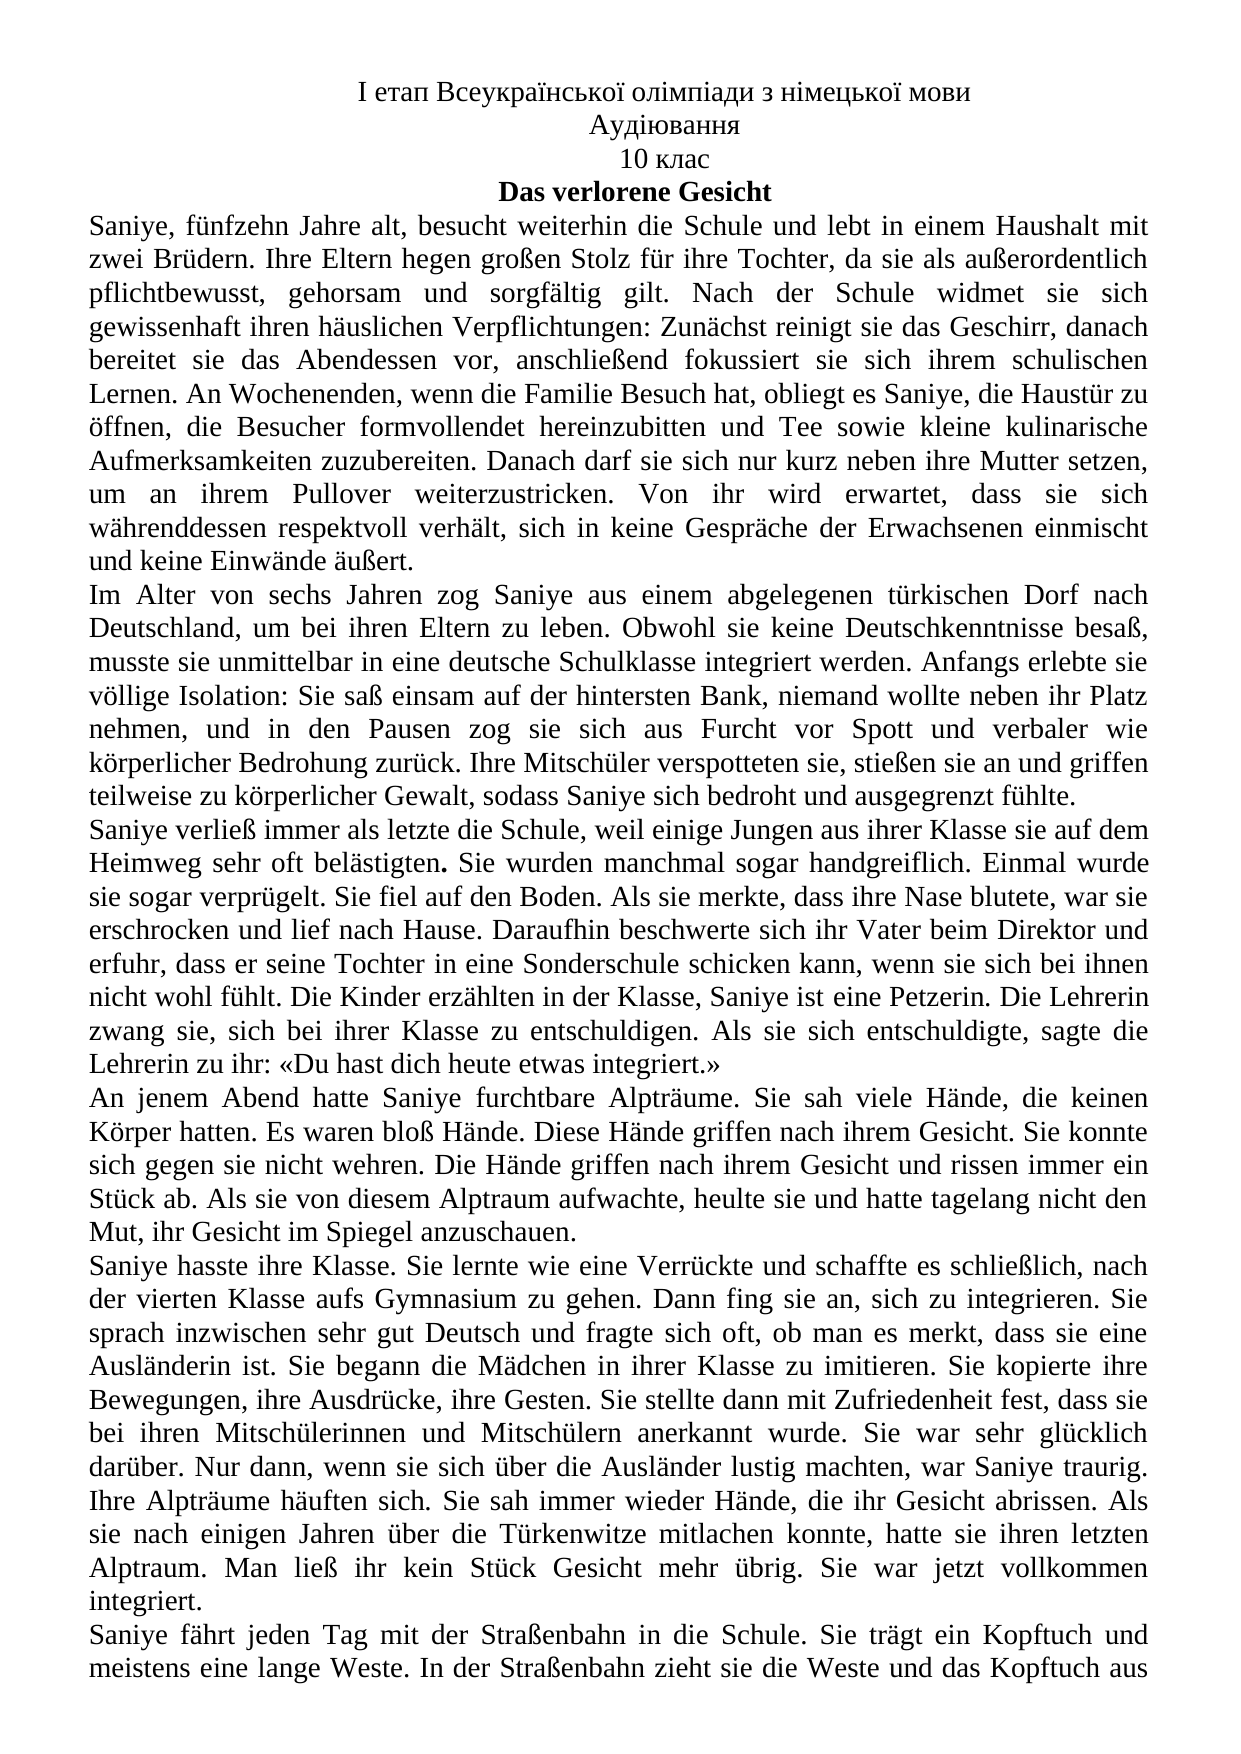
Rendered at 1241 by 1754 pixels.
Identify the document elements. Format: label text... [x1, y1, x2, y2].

text Das verlorene Gesicht [118, 174, 1152, 208]
text І етап Всеукраїнської олімпіади з німецької мови [177, 74, 1152, 107]
text Saniye hasste ihre Klasse. Sie lernte wie eine Verrückte und schaffte es schließlich, nach der vierten Klasse aufs Gymnasium zu gehen. Dann fing sie an, sich zu integrieren. Sie sprach inzwischen sehr gut Deutsch und fragte sich oft, ob man es merkt, dass sie eine Ausländerin ist. Sie begann die Mädchen in ihrer Klasse zu imitieren. Sie kopierte ihre Bewegungen, ihre Ausdrücke, ihre Gesten. Sie stellte dann mit Zufriedenheit fest, dass sie bei ihren Mitschülerinnen und Mitschülern anerkannt wurde. Sie war sehr glücklich darüber. Nur dann, wenn sie sich über die Ausländer lustig machten, war Saniye traurig. Ihre Alpträume häuften sich. Sie sah immer wieder Hände, die ihr Gesicht abrissen. Als sie nach einigen Jahren über die Türkenwitze mitlachen konnte, hatte sie ihren letzten Alptraum. Man ließ ihr kein Stück Gesicht mehr übrig. Sie war jetzt vollkommen integriert. [88, 1248, 1149, 1617]
text 10 клас [177, 141, 1152, 174]
text An jenem Abend hatte Saniye furchtbare Alpträume. Sie sah viele Hände, die keinen Körper hatten. Es waren bloß Hände. Diese Hände griffen nach ihrem Gesicht. Sie konnte sich gegen sie nicht wehren. Die Hände griffen nach ihrem Gesicht und rissen immer ein Stück ab. Als sie von diesem Alptraum aufwachte, heulte sie und hatte tagelang nicht den Mut, ihr Gesicht im Spiegel anzuschauen. [88, 1080, 1149, 1248]
text Saniye, fünfzehn Jahre alt, besucht weiterhin die Schule und lebt in einem Haushalt mit zwei Brüdern. Ihre Eltern hegen großen Stolz für ihre Tochter, da sie als außerordentlich pflichtbewusst, gehorsam und sorgfältig gilt. Nach der Schule widmet sie sich gewissenhaft ihren häuslichen Verpflichtungen: Zunächst reinigt sie das Geschirr, danach bereitet sie das Abendessen vor, anschließend fokussiert sie sich ihrem schulischen Lernen. An Wochenenden, wenn die Familie Besuch hat, obliegt es Saniye, die Haustür zu öffnen, die Besucher formvollendet hereinzubitten und Tee sowie kleine kulinarische Aufmerksamkeiten zuzubereiten. Danach darf sie sich nur kurz neben ihre Mutter setzen, um an ihrem Pullover weiterzustricken. Von ihr wird erwartet, dass sie sich währenddessen respektvoll verhält, sich in keine Gespräche der Erwachsenen einmischt und keine Einwände äußert. [88, 208, 1149, 577]
text Saniye verließ immer als letzte die Schule, weil einige Jungen aus ihrer Klasse sie auf dem Heimweg sehr oft belästigten. Sie wurden manchmal sogar handgreiflich. Einmal wurde sie sogar verprügelt. Sie fiel auf den Boden. Als sie merkte, dass ihre Nase blutete, war sie erschrocken und lief nach Hause. Daraufhin beschwerte sich ihr Vater beim Direktor und erfuhr, dass er seine Tochter in eine Sonderschule schicken kann, wenn sie sich bei ihnen nicht wohl fühlt. Die Kinder erzählten in der Klasse, Saniye ist eine Petzerin. Die Lehrerin zwang sie, sich bei ihrer Klasse zu entschuldigen. Als sie sich entschuldigte, sagte die Lehrerin zu ihr: «Du hast dich heute etwas integriert.» [88, 812, 1149, 1080]
text Аудіювання [177, 107, 1152, 141]
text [88, 1617, 1149, 1684]
text Im Alter von sechs Jahren zog Saniye aus einem abgelegenen türkischen Dorf nach Deutschland, um bei ihren Eltern zu leben. Obwohl sie keine Deutschkenntnisse besaß, musste sie unmittelbar in eine deutsche Schulklasse integriert werden. Anfangs erlebte sie völlige Isolation: Sie saß einsam auf der hintersten Bank, niemand wollte neben ihr Platz nehmen, und in den Pausen zog sie sich aus Furcht vor Spott und verbaler wie körperlicher Bedrohung zurück. Ihre Mitschüler verspotteten sie, stießen sie an und griffen teilweise zu körperlicher Gewalt, sodass Saniye sich bedroht und ausgegrenzt fühlte. [88, 577, 1149, 812]
